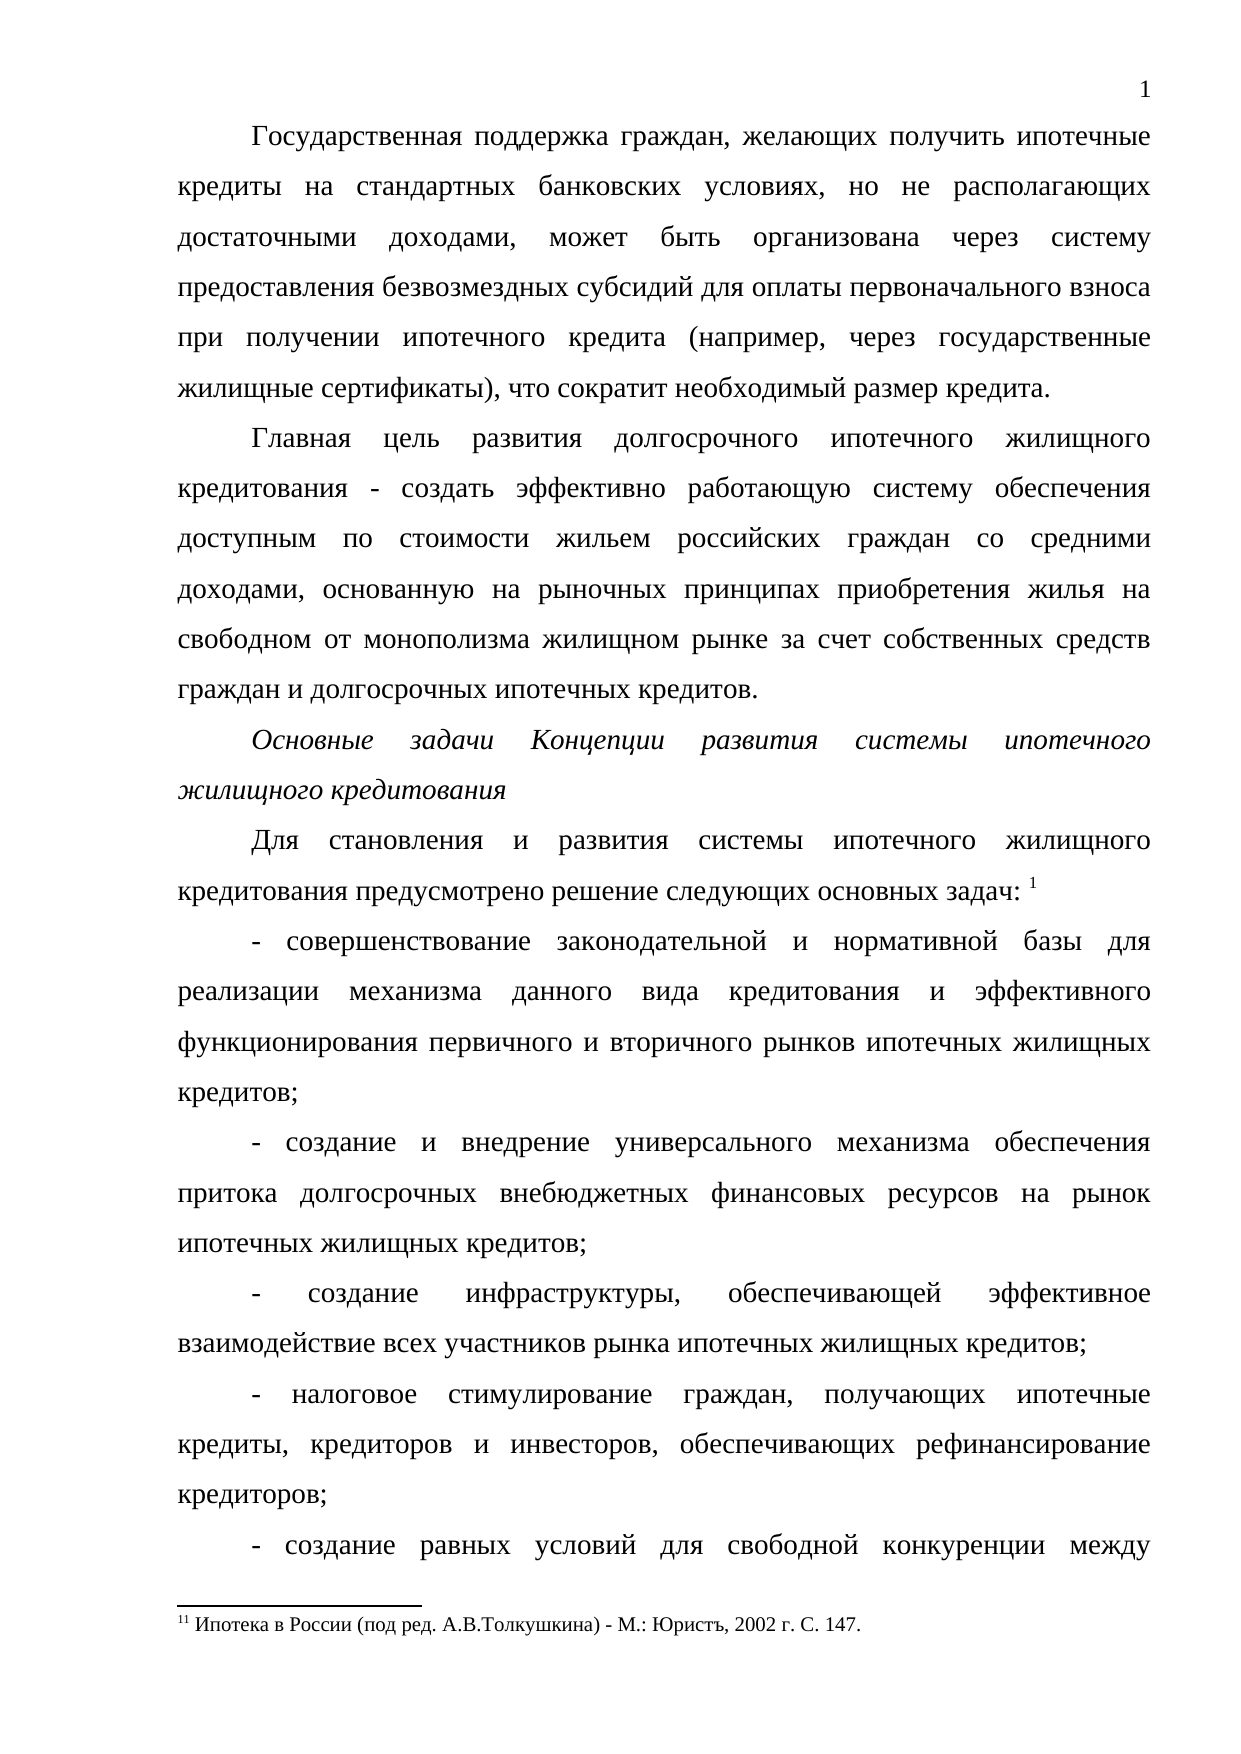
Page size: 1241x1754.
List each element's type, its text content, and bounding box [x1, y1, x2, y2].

text Для становления и развития системы ипотечного жилищного кредитования предусмотрено решение следующих основных задач: 1 [177, 822, 1152, 906]
text Государственная поддержка граждан, желающих получить ипотечные кредиты на стандартных банковских условиях, но не располагающих достаточными доходами, может быть организована через систему предоставления безвозмездных субсидий для оплаты первоначального взноса при получении ипотечного кредита (например, через государственные жилищные сертификаты), что сократит необходимый размер кредита. [177, 118, 1152, 403]
text - налоговое стимулирование граждан, получающих ипотечные кредиты, кредиторов и инвесторов, обеспечивающих рефинансирование кредиторов; [177, 1376, 1152, 1510]
text Основные задачи Концепции развития системы ипотечного жилищного кредитования [177, 722, 1152, 806]
text - совершенствование законодательной и нормативной базы для реализации механизма данного вида кредитования и эффективного функционирования первичного и вторичного рынков ипотечных жилищных кредитов; [177, 923, 1152, 1108]
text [177, 1527, 1152, 1560]
text - создание инфраструктуры, обеспечивающей эффективное взаимодействие всех участников рынка ипотечных жилищных кредитов; [177, 1275, 1152, 1359]
text - создание и внедрение универсального механизма обеспечения притока долгосрочных внебюджетных финансовых ресурсов на рынок ипотечных жилищных кредитов; [177, 1124, 1152, 1258]
text Главная цель развития долгосрочного ипотечного жилищного кредитования - создать эффективно работающую систему обеспечения доступным по стоимости жильем российских граждан со средними доходами, основанную на рыночных принципах приобретения жилья на свободном от монополизма жилищном рынке за счет собственных средств граждан и долгосрочных ипотечных кредитов. [177, 420, 1152, 705]
